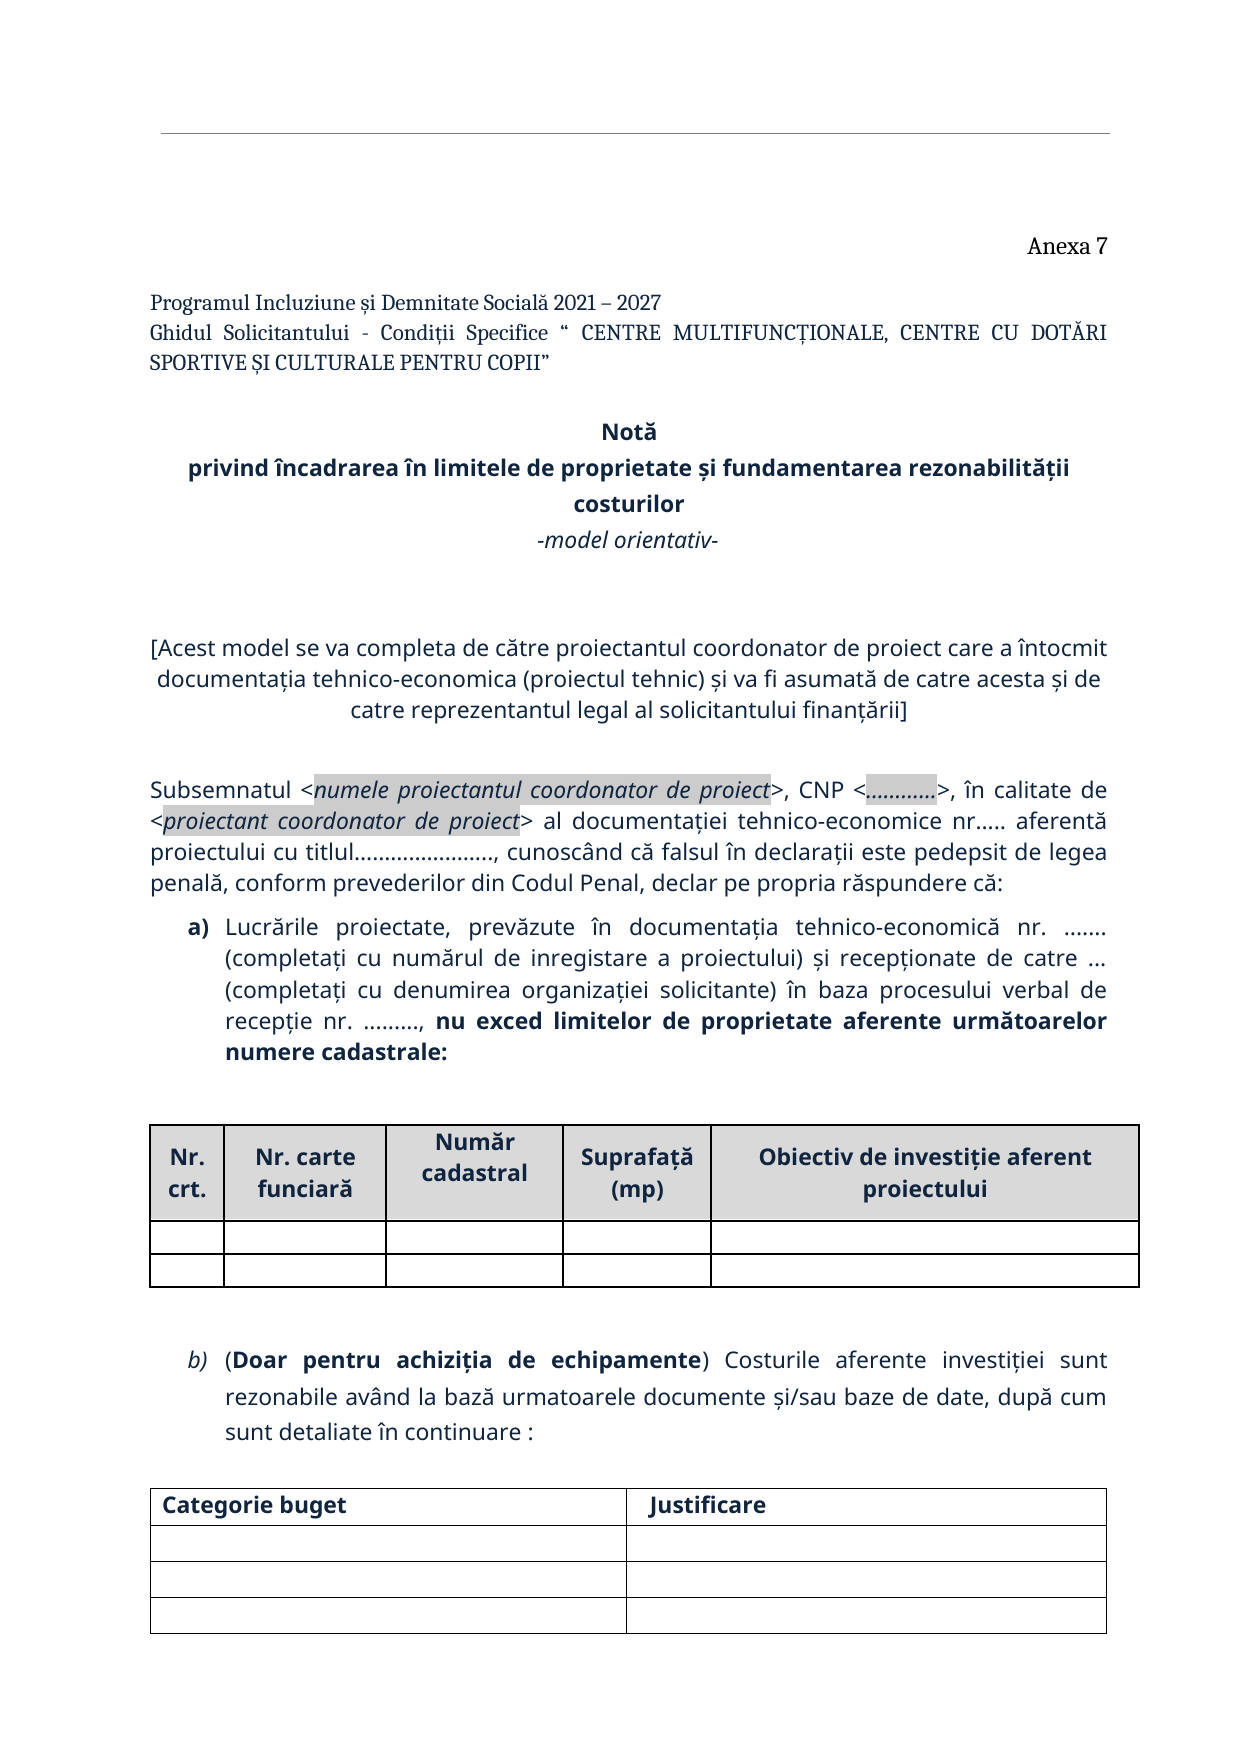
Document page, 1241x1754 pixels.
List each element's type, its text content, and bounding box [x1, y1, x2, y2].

text Ghidul Solicitantului - Condiții Specifice “ CENTRE MULTIFUNCȚIONALE, CENTRE CU DOTĂRI SPORTIVE ȘI CULTURALE PENTRU COPII” [150, 319, 1108, 376]
table_cell [627, 1526, 1106, 1561]
list (Doar pentru achiziția de echipamente) Costurile aferente investiției sunt rezonabile având la bază urmatoarele documente și/sau baze de date, după cum sunt detaliate în continuare : [187, 1344, 1108, 1448]
table_cell [151, 1562, 626, 1597]
table_cell [151, 1598, 626, 1633]
table_cell [627, 1562, 1106, 1597]
text Subsemnatul <numele proiectantul coordonator de proiect>, CNP <…………>, în calitate de <proiectant coordonator de proiect> al documentației tehnico-economice nr….. aferentă proiectului cu titlul………………….., cunoscând că falsul în declaraţii este pedepsit de legea penală, conform prevederilor din Codul Penal, declar pe propria răspundere că: [150, 774, 1108, 899]
table_cell [151, 1222, 223, 1253]
list Lucrările proiectate, prevăzute în documentația tehnico-economică nr. ....... (completaţi cu numărul de inregistare a proiectului) și recepționate de catre ... (completaţi cu denumirea organizaţiei solicitante) în baza procesului verbal de recepție nr. ........., nu exced limitelor de proprietate aferente următoarelor numere cadastrale: [187, 911, 1108, 1067]
table_cell [151, 1526, 626, 1561]
table_cell [564, 1222, 710, 1253]
text -model orientativ- [150, 524, 1108, 555]
table_cell [387, 1255, 562, 1286]
table_header Nr. carte funciară [225, 1126, 385, 1219]
text Notă [150, 416, 1108, 447]
table_header Suprafaţă (mp) [564, 1126, 710, 1219]
table_header Categorie buget [151, 1489, 626, 1525]
table_header Obiectiv de investiţie aferent proiectului [712, 1126, 1138, 1219]
text privind încadrarea în limitele de proprietate și fundamentarea rezonabilității costurilor [150, 452, 1108, 519]
table_header Justificare [627, 1489, 1106, 1525]
table_header Nr. crt. [151, 1126, 223, 1219]
table_cell [564, 1255, 710, 1286]
table_cell [712, 1255, 1138, 1286]
table_header Număr cadastral [387, 1126, 562, 1219]
table_cell [387, 1222, 562, 1253]
table_cell [225, 1255, 385, 1286]
text [Acest model se va completa de către proiectantul coordonator de proiect care a întocmit documentația tehnico-economica (proiectul tehnic) și va fi asumată de catre acesta și de catre reprezentantul legal al solicitantului finanțării] [150, 631, 1108, 725]
table_cell [627, 1598, 1106, 1633]
table_cell [225, 1222, 385, 1253]
table_cell [712, 1222, 1138, 1253]
table_cell [151, 1255, 223, 1286]
text Programul Incluziune și Demnitate Socială 2021 – 2027 [150, 289, 1108, 316]
